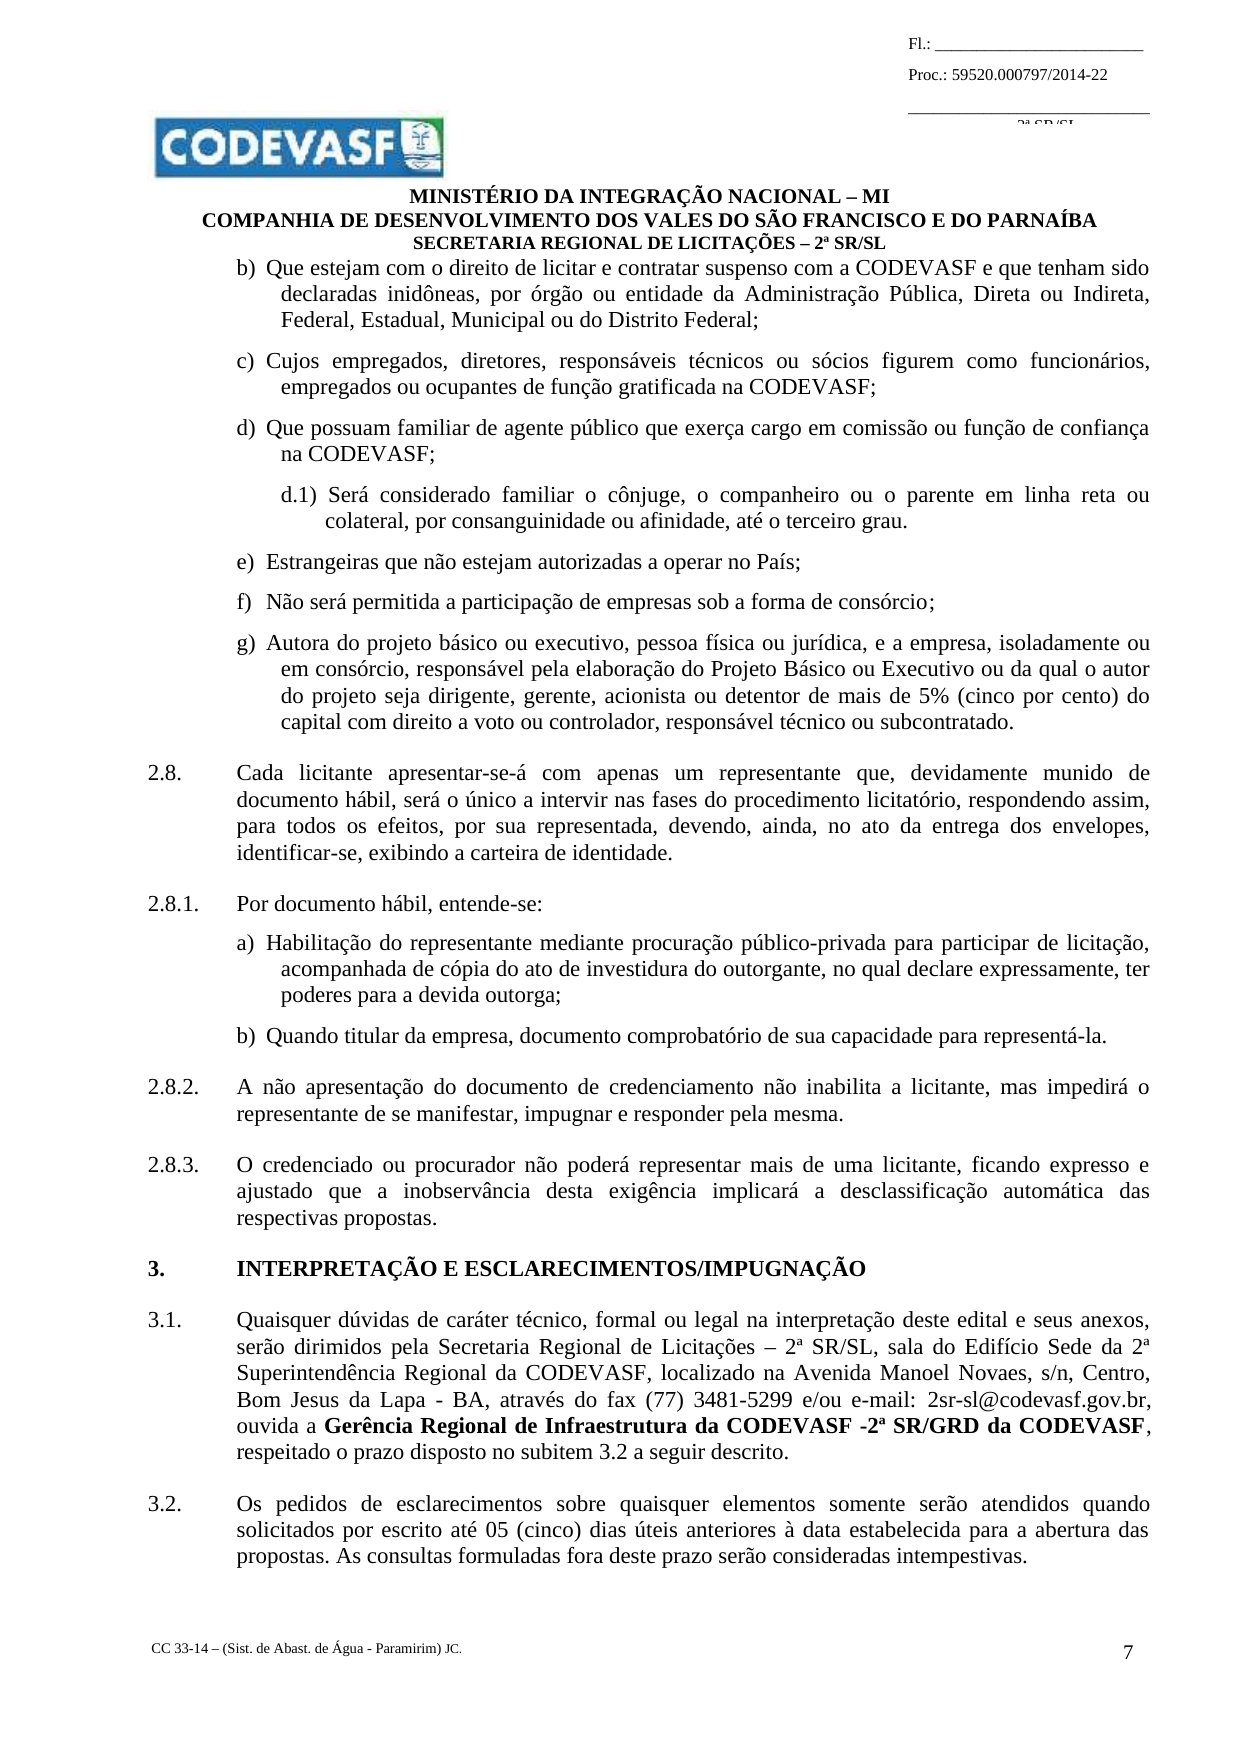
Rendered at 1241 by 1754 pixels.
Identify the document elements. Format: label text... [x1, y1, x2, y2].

list Cada licitante apresentar-se-á com apenas um representante que, devidamente munido de documento hábil, será o único a intervir nas fases do procedimento licitatório, respondendo assim, para todos os efeitos, por sua representada, devendo, ainda, no ato da entrega dos envelopes, identificar-se, exibindo a carteira de identidade. [148, 759, 1152, 865]
list A não apresentação do documento de credenciamento não inabilita a licitante, mas impedirá o representante de se manifestar, impugnar e responder pela mesma. [148, 1073, 1152, 1126]
list INTERPRETAÇÃO E ESCLARECIMENTOS/IMPUGNAÇÃO [148, 1255, 1152, 1282]
list Por documento hábil, entende-se: [148, 890, 1152, 916]
list Cujos empregados, diretores, responsáveis técnicos ou sócios figurem como funcionários, empregados ou ocupantes de função gratificada na CODEVASF; [236, 347, 1152, 399]
list Quando titular da empresa, documento comprobatório de sua capacidade para representá-la. [236, 1022, 1152, 1048]
list Que possuam familiar de agente público que exerça cargo em comissão ou função de confiança na CODEVASF; [236, 414, 1152, 467]
list Os pedidos de esclarecimentos sobre quaisquer elementos somente serão atendidos quando solicitados por escrito até 05 (cinco) dias úteis anteriores à data estabelecida para a abertura das propostas. As consultas formuladas fora deste prazo serão consideradas intempestivas. [148, 1490, 1152, 1569]
list Quaisquer dúvidas de caráter técnico, formal ou legal na interpretação deste edital e seus anexos, serão dirimidos pela Secretaria Regional de Licitações – 2ª SR/SL, sala do Edifício Sede da 2ª Superintendência Regional da CODEVASF, localizado na Avenida Manoel Novaes, s/n, Centro, Bom Jesus da Lapa - BA, através do fax (77) 3481-5299 e/ou e-mail: 2sr-sl@codevasf.gov.br, ouvida a Gerência Regional de Infraestrutura da CODEVASF -2ª SR/GRD da CODEVASF, respeitado o prazo disposto no subitem 3.2 a seguir descrito. [148, 1307, 1152, 1465]
list Não será permitida a participação de empresas sob a forma de consórcio; [236, 588, 1152, 615]
list Estrangeiras que não estejam autorizadas a operar no País; [236, 548, 1152, 574]
list Que estejam com o direito de licitar e contratar suspenso com a CODEVASF e que tenham sido declaradas inidôneas, por órgão ou entidade da Administração Pública, Direta ou Indireta, Federal, Estadual, Municipal ou do Distrito Federal; [236, 253, 1152, 333]
list Autora do projeto básico ou executivo, pessoa física ou jurídica, e a empresa, isoladamente ou em consórcio, responsável pela elaboração do Projeto Básico ou Executivo ou da qual o autor do projeto seja dirigente, gerente, acionista ou detentor de mais de 5% (cinco por cento) do capital com direito a voto ou controlador, responsável técnico ou subcontratado. [236, 629, 1152, 734]
list Habilitação do representante mediante procuração público-privada para participar de licitação, acompanhada de cópia do ato de investidura do outorgante, no qual declare expressamente, ter poderes para a devida outorga; [236, 929, 1152, 1008]
picture [147, 110, 450, 184]
text d.1) Será considerado familiar o cônjuge, o companheiro ou o parente em linha reta ou colateral, por consanguinidade ou afinidade, até o terceiro grau. [281, 481, 1152, 533]
list O credenciado ou procurador não poderá representar mais de uma licitante, ficando expresso e ajustado que a inobservância desta exigência implicará a desclassificação automática das respectivas propostas. [148, 1151, 1152, 1230]
